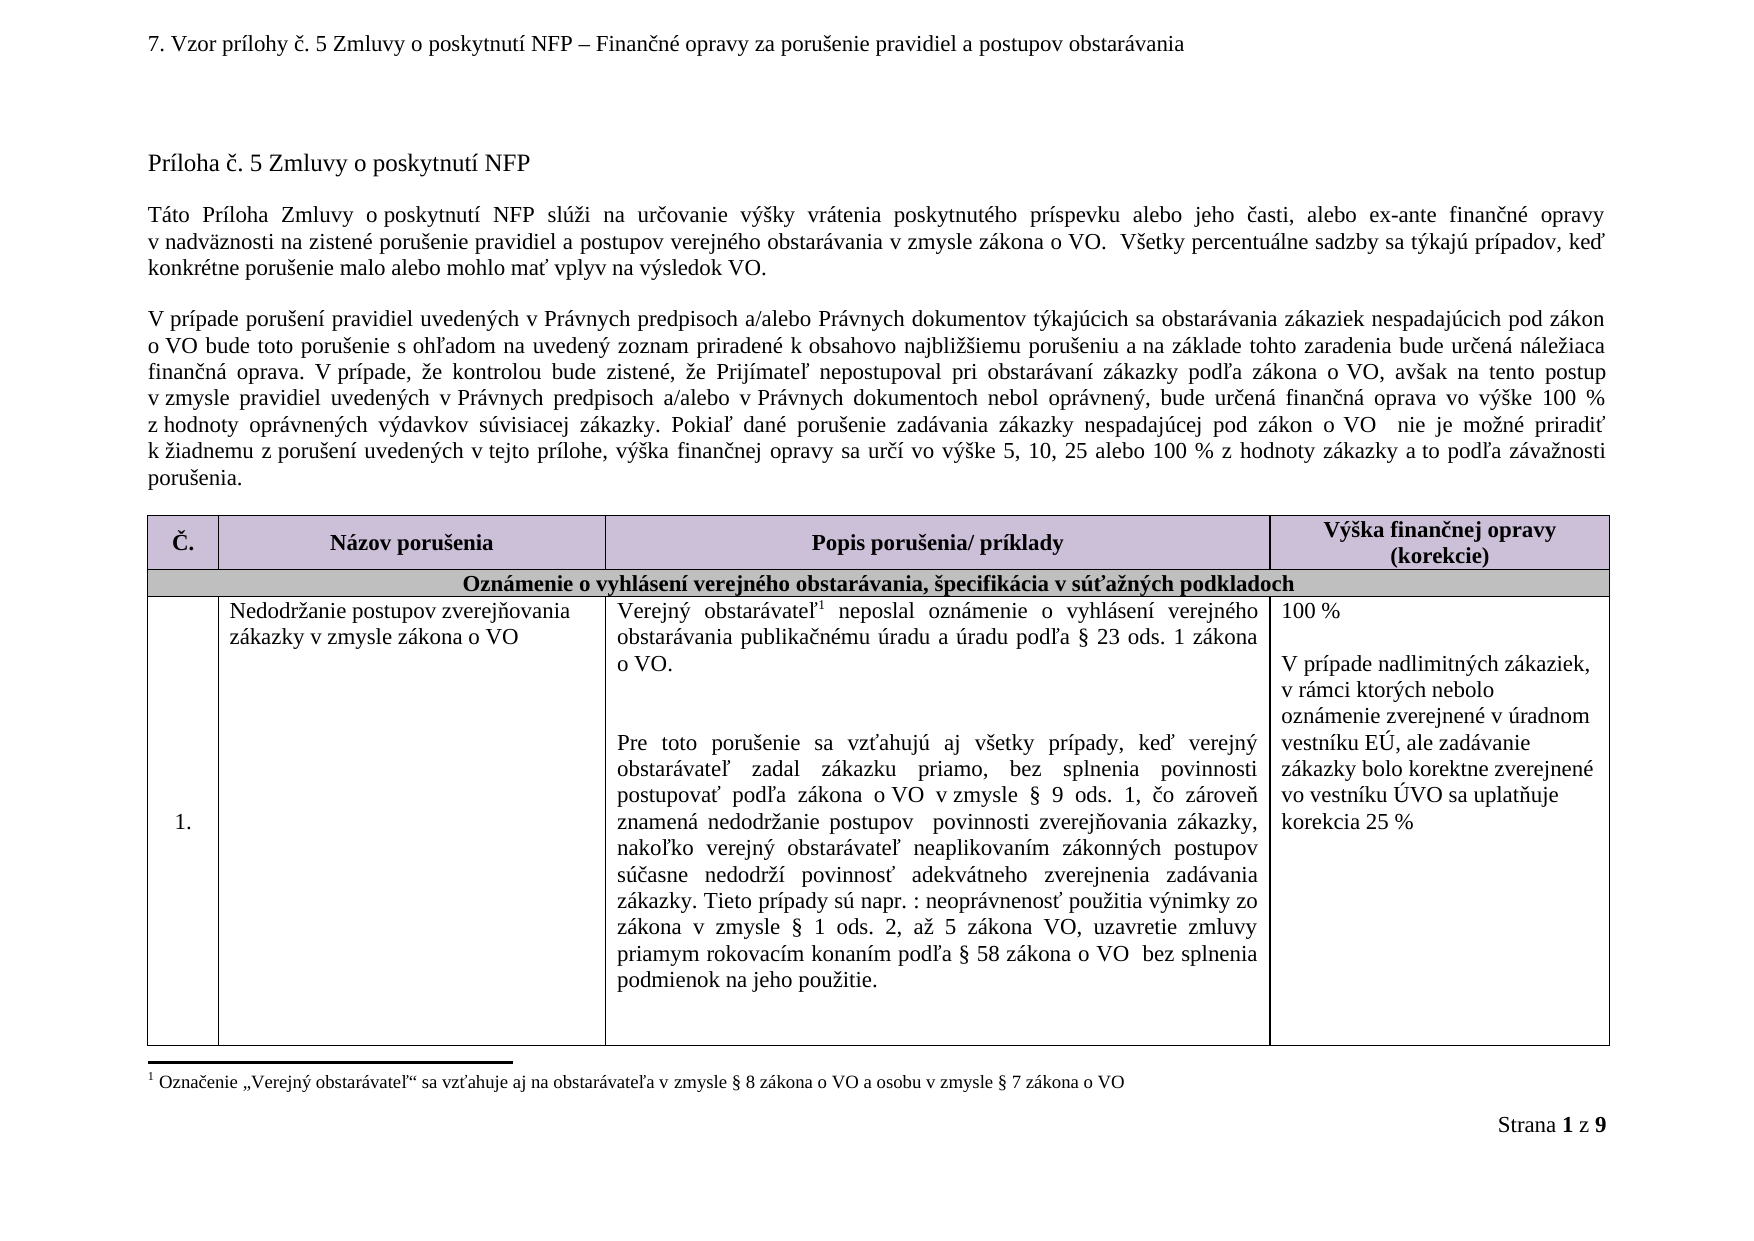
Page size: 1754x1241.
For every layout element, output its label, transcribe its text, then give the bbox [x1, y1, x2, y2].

table_cell Nedodržanie postupov zverejňovania zákazky v zmysle zákona o VO [219, 597, 605, 1045]
table_header Názov porušenia [219, 516, 605, 569]
table_cell 100 % V prípade nadlimitných zákaziek, v rámci ktorých nebolo oznámenie zverejnené v úradnom vestníku EÚ, ale zadávanie zákazky bolo korektne zverejnené vo vestníku ÚVO sa uplatňuje korekcia 25 % [1271, 597, 1609, 1045]
table_header Výška finančnej opravy (korekcie) [1271, 516, 1609, 569]
table_header Č. [148, 516, 218, 569]
text Táto Príloha Zmluvy o poskytnutí NFP slúži na určovanie výšky vrátenia poskytnutého príspevku alebo jeho časti, alebo ex-ante finančné opravy v nadväznosti na zistené porušenie pravidiel a postupov verejného obstarávania v zmysle zákona o VO. Všetky percentuálne sadzby sa týkajú prípadov, keď konkrétne porušenie malo alebo mohlo mať vplyv na výsledok VO. [148, 201, 1606, 280]
text V prípade porušení pravidiel uvedených v Právnych predpisoch a/alebo Právnych dokumentov týkajúcich sa obstarávania zákaziek nespadajúcich pod zákon o VO bude toto porušenie s ohľadom na uvedený zoznam priradené k obsahovo najbližšiemu porušeniu a na základe tohto zaradenia bude určená náležiaca finančná oprava. V prípade, že kontrolou bude zistené, že Prijímateľ nepostupoval pri obstarávaní zákazky podľa zákona o VO, avšak na tento postup v zmysle pravidiel uvedených v Právnych predpisoch a/alebo v Právnych dokumentoch nebol oprávnený, bude určená finančná oprava vo výške 100 % z hodnoty oprávnených výdavkov súvisiacej zákazky. Pokiaľ dané porušenie zadávania zákazky nespadajúcej pod zákon o VO nie je možné priradiť k žiadnemu z porušení uvedených v tejto prílohe, výška finančnej opravy sa určí vo výške 5, 10, 25 alebo 100 % z hodnoty zákazky a to podľa závažnosti porušenia. [148, 305, 1606, 490]
table_cell 1. [148, 597, 218, 1045]
table_cell Verejný obstarávateľ neposlal oznámenie o vyhlásení verejného obstarávania publikačnému úradu a úradu podľa § 23 ods. 1 zákona o VO. Pre toto porušenie sa vzťahujú aj všetky prípady, keď verejný obstarávateľ zadal zákazku priamo, bez splnenia povinnosti postupovať podľa zákona o VO v zmysle § 9 ods. 1, čo zároveň znamená nedodržanie postupov povinnosti zverejňovania zákazky, nakoľko verejný obstarávateľ neaplikovaním zákonných postupov súčasne nedodrží povinnosť adekvátneho zverejnenia zadávania zákazky. Tieto prípady sú napr. : neoprávnenosť použitia výnimky zo zákona v zmysle § 1 ods. 2, až 5 zákona VO, uzavretie zmluvy priamym rokovacím konaním podľa § 58 zákona o VO bez splnenia podmienok na jeho použitie. [606, 597, 1269, 1045]
table_header Popis porušenia/ príklady [606, 516, 1269, 569]
text Príloha č. 5 Zmluvy o poskytnutí NFP [148, 148, 1606, 176]
table_cell Oznámenie o vyhlásení verejného obstarávania, špecifikácia v súťažných podkladoch [148, 570, 1609, 596]
